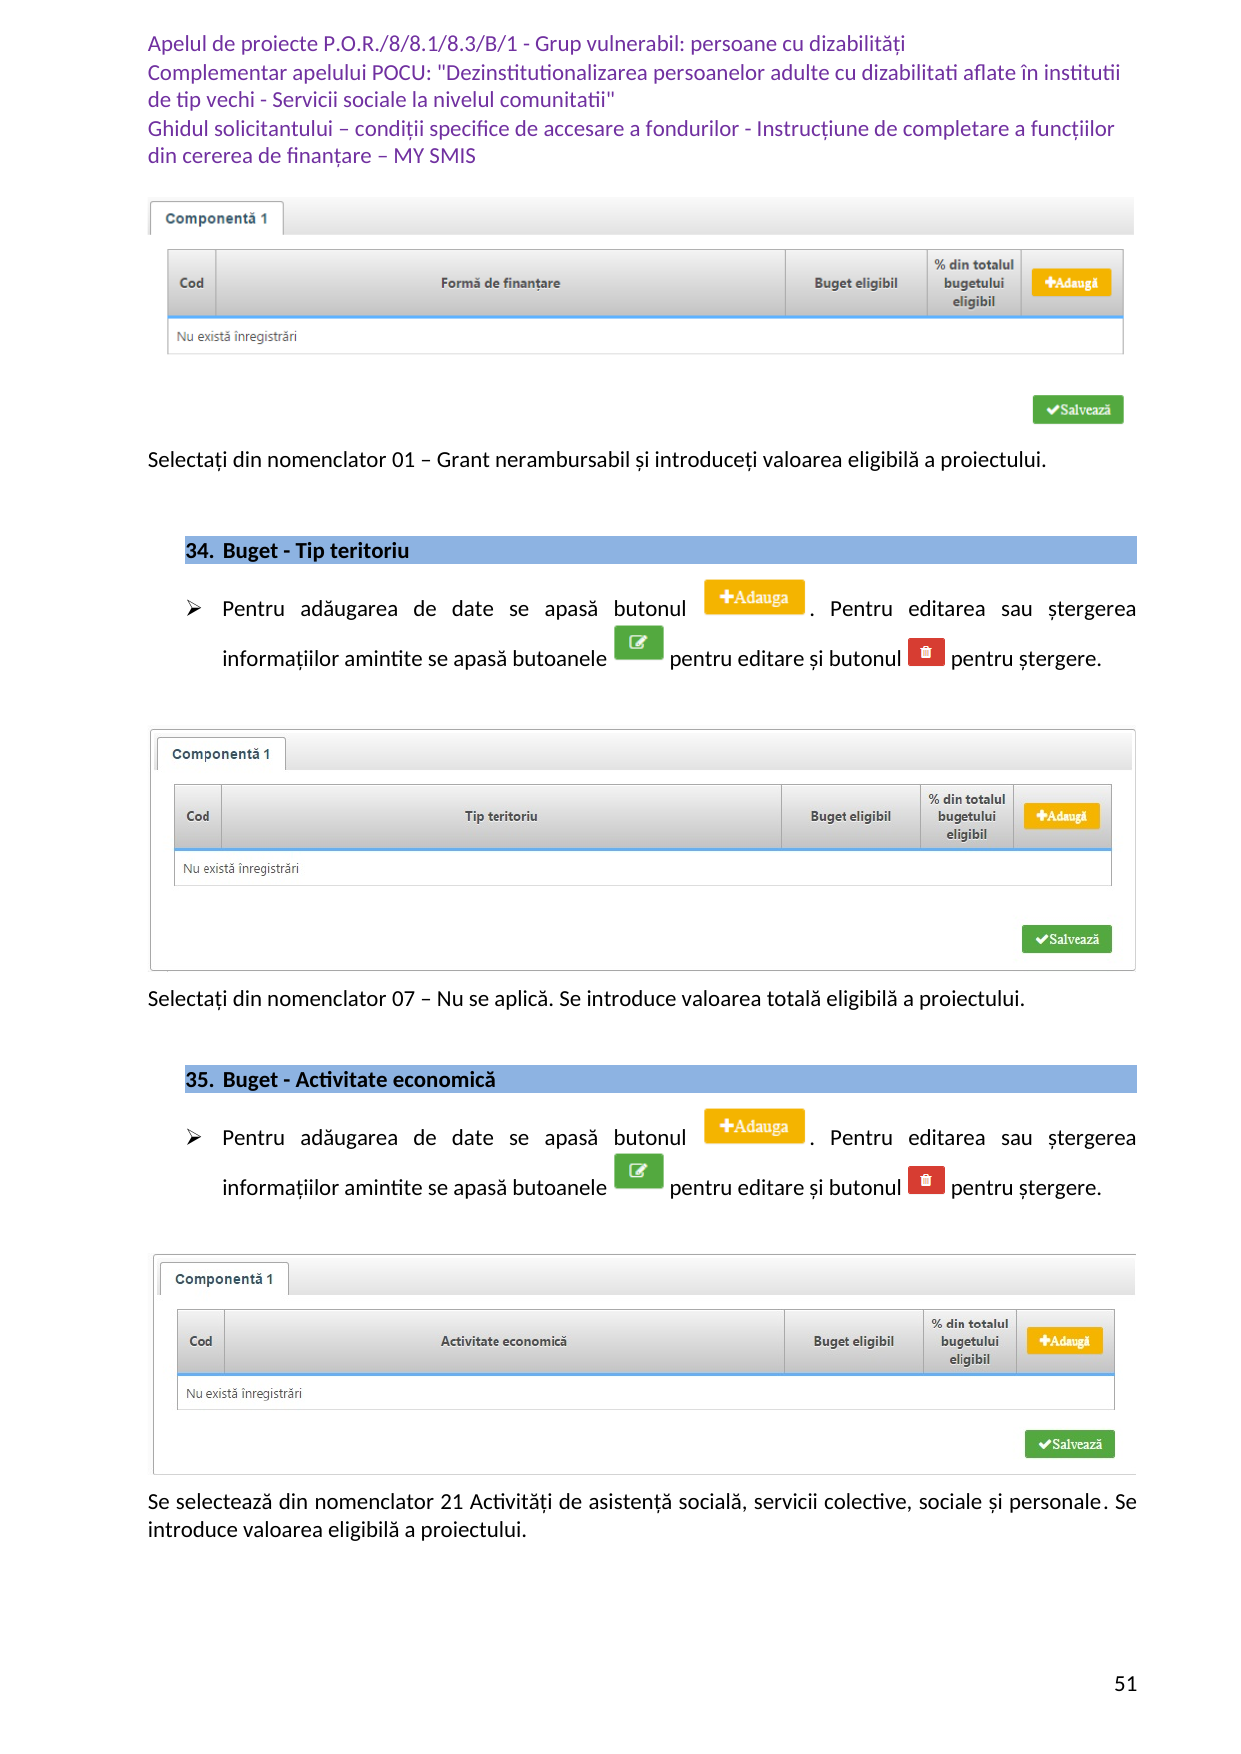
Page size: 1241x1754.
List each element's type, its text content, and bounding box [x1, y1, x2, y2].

text Selectați din nomenclator 01 – Grant nerambursabil și introduceți valoarea eligibilă a proiectului. [148, 445, 1137, 473]
text Se selectează din nomenclator 21 Activități de asistență socială, servicii colective, sociale și personale. Se introduce valoarea eligibilă a proiectului. [148, 1487, 1137, 1543]
picture [612, 1151, 665, 1196]
list Buget - Tip teritoriu [185, 536, 1137, 564]
picture [702, 1105, 809, 1146]
picture [147, 725, 1136, 972]
list Buget - Activitate economică [185, 1065, 1137, 1093]
picture [612, 622, 665, 667]
text Selectați din nomenclator 07 – Nu se aplică. Se introduce valoarea totală eligibilă a proiectului. [148, 984, 1137, 1012]
picture [147, 197, 1138, 433]
picture [702, 576, 809, 617]
picture [147, 1253, 1136, 1475]
picture [907, 1164, 946, 1196]
list Pentru adăugarea de date se apasă butonul . Pentru editarea sau ștergerea informațiilor amintite se apasă butoanele pentru editare și butonul pentru ștergere. [185, 577, 1137, 672]
picture [907, 636, 946, 667]
list Pentru adăugarea de date se apasă butonul . Pentru editarea sau ștergerea informațiilor amintite se apasă butoanele pentru editare și butonul pentru ștergere. [185, 1105, 1137, 1201]
